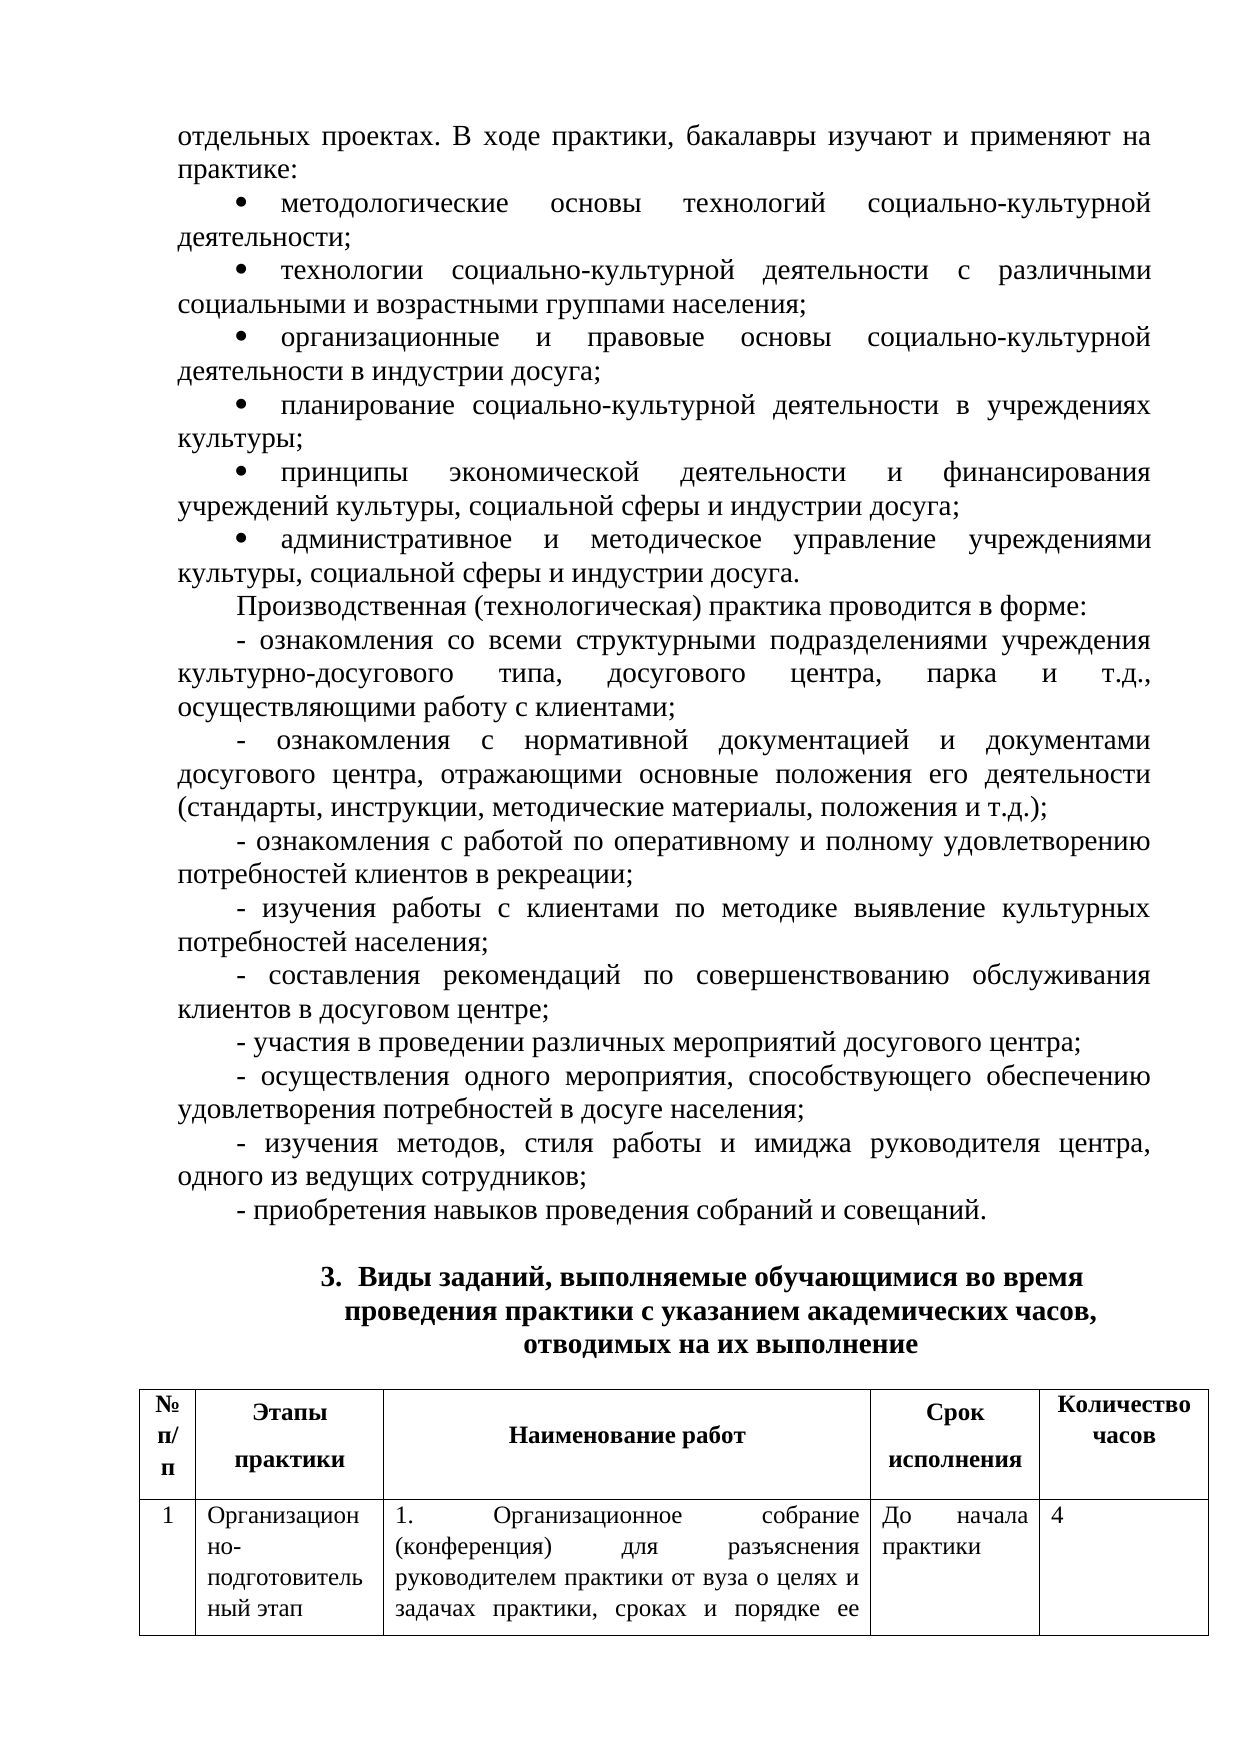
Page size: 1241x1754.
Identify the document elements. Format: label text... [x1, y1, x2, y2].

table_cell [196, 1500, 383, 1635]
list технологии социально-культурной деятельности с различными социальными и возрастными группами населения; [177, 252, 1152, 319]
table_header Количество часов [1040, 1390, 1208, 1499]
list административное и методическое управление учреждениями культуры, социальной сферы и индустрии досуга. [177, 521, 1152, 588]
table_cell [384, 1500, 870, 1635]
list Виды заданий, выполняемые обучающимися во время проведения практики с указанием академических часов, отводимых на их выполнение [252, 1259, 1152, 1360]
text - участия в проведении различных мероприятий досугового центра; [177, 1024, 1152, 1058]
text Производственная (технологическая) практика проводится в форме: [177, 588, 1152, 622]
table_header Этапы практики [196, 1390, 383, 1499]
text - приобретения навыков проведения собраний и совещаний. [177, 1192, 1152, 1226]
text - изучения методов, стиля работы и имиджа руководителя центра, одного из ведущих сотрудников; [177, 1125, 1152, 1192]
table_cell До начала практики [871, 1500, 1039, 1635]
list принципы экономической деятельности и финансирования учреждений культуры, социальной сферы и индустрии досуга; [177, 454, 1152, 521]
text - ознакомления с нормативной документацией и документами досугового центра, отражающими основные положения его деятельности (стандарты, инструкции, методические материалы, положения и т.д.); [177, 722, 1152, 823]
text - ознакомления с работой по оперативному и полному удовлетворению потребностей клиентов в рекреации; [177, 823, 1152, 890]
table_cell 1 [140, 1500, 195, 1635]
text - ознакомления со всеми структурными подразделениями учреждения культурно-досугового типа, досугового центра, парка и т.д., осуществляющими работу с клиентами; [177, 622, 1152, 722]
table_header № п/п [140, 1390, 195, 1499]
text - составления рекомендаций по совершенствованию обслуживания клиентов в досуговом центре; [177, 957, 1152, 1024]
text - осуществления одного мероприятия, способствующего обеспечению удовлетворения потребностей в досуге населения; [177, 1058, 1152, 1125]
table_header Срок исполнения [871, 1390, 1039, 1499]
table_header Наименование работ [384, 1390, 870, 1499]
list методологические основы технологий социально-культурной деятельности; [177, 185, 1152, 252]
table_cell 4 [1040, 1500, 1208, 1635]
text - изучения работы с клиентами по методике выявление культурных потребностей населения; [177, 890, 1152, 957]
list организационные и правовые основы социально-культурной деятельности в индустрии досуга; [177, 319, 1152, 387]
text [177, 118, 1152, 185]
list планирование социально-культурной деятельности в учреждениях культуры; [177, 387, 1152, 454]
